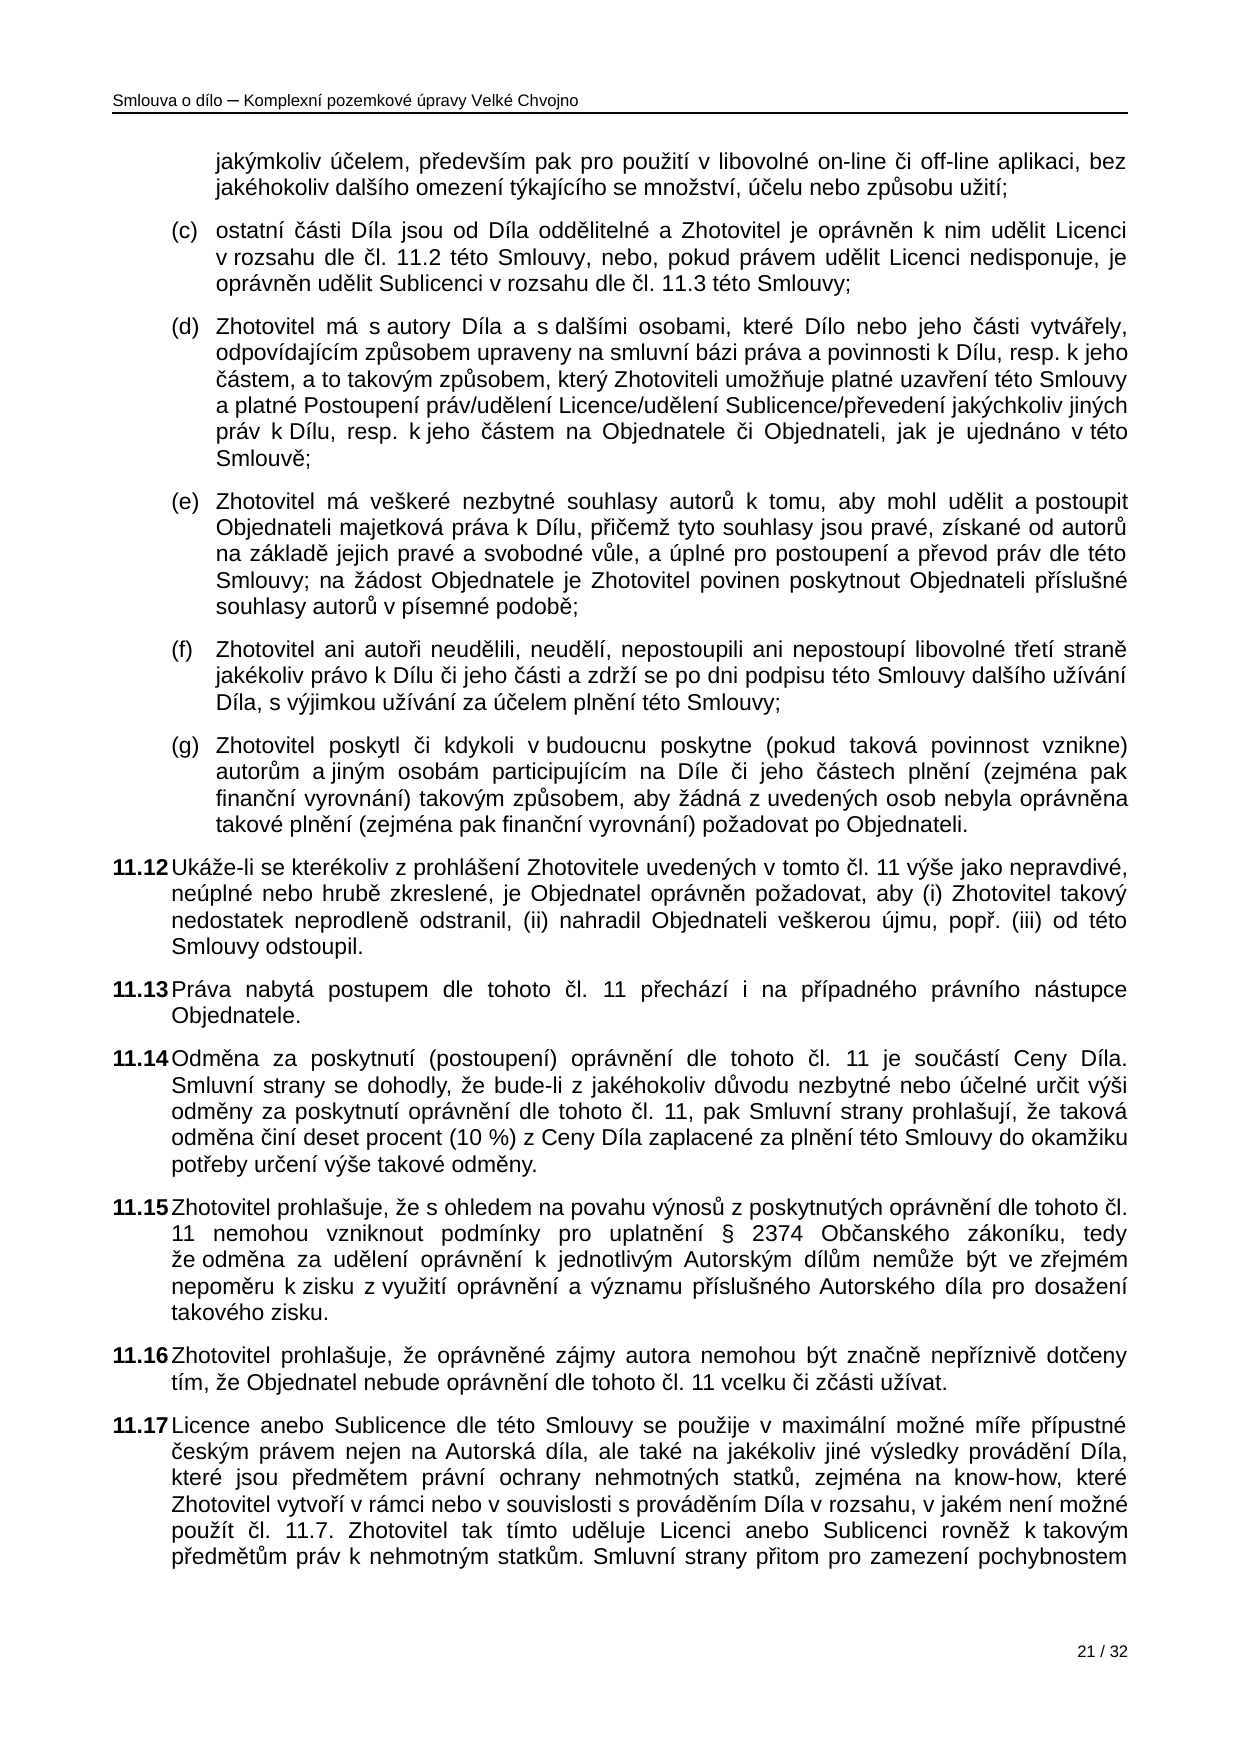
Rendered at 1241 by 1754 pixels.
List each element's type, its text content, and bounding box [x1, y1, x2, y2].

text ostatní části Díla jsou od Díla oddělitelné a Zhotovitel je oprávněn k nim udělit Licenci v rozsahu dle čl. 11.2 této Smlouvy, nebo, pokud právem udělit Licenci nedisponuje, je oprávněn udělit Sublicenci v rozsahu dle čl. 11.3 této Smlouvy; [171, 217, 1128, 296]
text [171, 148, 1128, 200]
text Zhotovitel má s autory Díla a s dalšími osobami, které Dílo nebo jeho části vytvářely, odpovídajícím způsobem upraveny na smluvní bázi práva a povinnosti k Dílu, resp. k jeho částem, a to takovým způsobem, který Zhotoviteli umožňuje platné uzavření této Smlouvy a platné Postoupení práv/udělení Licence/udělení Sublicence/převedení jakýchkoliv jiných práv k Dílu, resp. k jeho částem na Objednatele či Objednateli, jak je ujednáno v této Smlouvě; [171, 313, 1128, 471]
text Zhotovitel má veškeré nezbytné souhlasy autorů k tomu, aby mohl udělit a postoupit Objednateli majetková práva k Dílu, přičemž tyto souhlasy jsou pravé, získané od autorů na základě jejich pravé a svobodné vůle, a úplné pro postoupení a převod práv dle této Smlouvy; na žádost Objednatele je Zhotovitel povinen poskytnout Objednateli příslušné souhlasy autorů v písemné podobě; [171, 488, 1128, 619]
text Zhotovitel ani autoři neudělili, neudělí, nepostoupili ani nepostoupí libovolné třetí straně jakékoliv právo k Dílu či jeho části a zdrží se po dni podpisu této Smlouvy dalšího užívání Díla, s výjimkou užívání za účelem plnění této Smlouvy; [171, 636, 1128, 715]
text Odměna za poskytnutí (postoupení) oprávnění dle tohoto čl. 11 je součástí Ceny Díla. Smluvní strany se dohodly, že bude-li z jakéhokoliv důvodu nezbytné nebo účelné určit výši odměny za poskytnutí oprávnění dle tohoto čl. 11, pak Smluvní strany prohlašují, že taková odměna činí deset procent (10 %) z Ceny Díla zaplacené za plnění této Smlouvy do okamžiku potřeby určení výše takové odměny. [112, 1045, 1128, 1177]
text Zhotovitel prohlašuje, že oprávněné zájmy autora nemohou být značně nepříznivě dotčeny tím, že Objednatel nebude oprávnění dle tohoto čl. 11 vcelku či zčásti užívat. [112, 1342, 1128, 1395]
text Zhotovitel prohlašuje, že s ohledem na povahu výnosů z poskytnutých oprávnění dle tohoto čl. 11 nemohou vzniknout podmínky pro uplatnění § 2374 Občanského zákoníku, tedy že odměna za udělení oprávnění k jednotlivým Autorským dílům nemůže být ve zřejmém nepoměru k zisku z využití oprávnění a významu příslušného Autorského díla pro dosažení takového zisku. [112, 1194, 1128, 1326]
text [112, 1412, 1128, 1570]
text Ukáže-li se kterékoliv z prohlášení Zhotovitele uvedených v tomto čl. 11 výše jako nepravdivé, neúplné nebo hrubě zkreslené, je Objednatel oprávněn požadovat, aby (i) Zhotovitel takový nedostatek neprodleně odstranil, (ii) nahradil Objednateli veškerou újmu, popř. (iii) od této Smlouvy odstoupil. [112, 854, 1128, 959]
text Práva nabytá postupem dle tohoto čl. 11 přechází i na případného právního nástupce Objednatele. [112, 976, 1128, 1029]
text Zhotovitel poskytl či kdykoli v budoucnu poskytne (pokud taková povinnost vznikne) autorům a jiným osobám participujícím na Díle či jeho částech plnění (zejména pak finanční vyrovnání) takovým způsobem, aby žádná z uvedených osob nebyla oprávněna takové plnění (zejména pak finanční vyrovnání) požadovat po Objednateli. [171, 732, 1128, 837]
